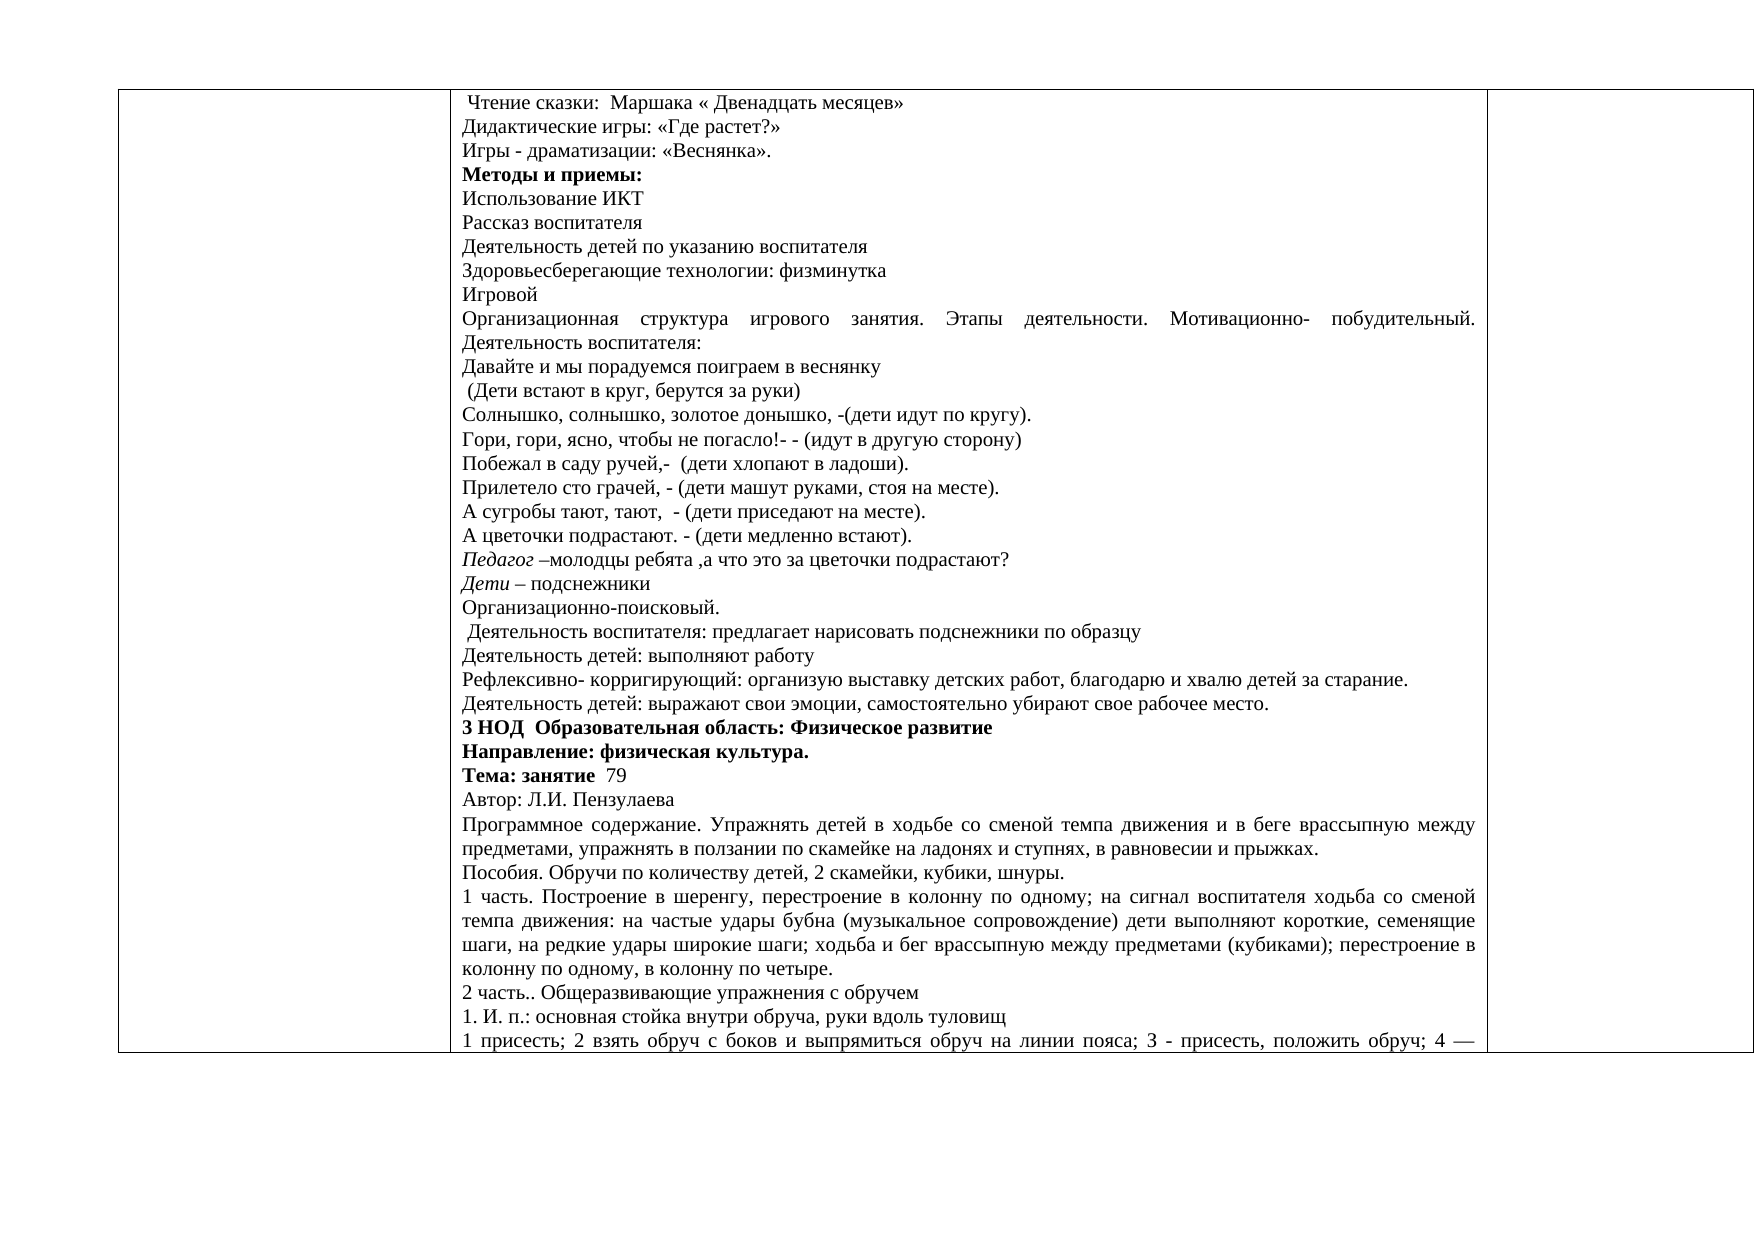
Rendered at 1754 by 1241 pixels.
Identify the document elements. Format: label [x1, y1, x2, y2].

table_cell [451, 90, 1487, 1052]
table_cell [1488, 90, 1753, 1052]
table_cell [119, 90, 450, 1052]
